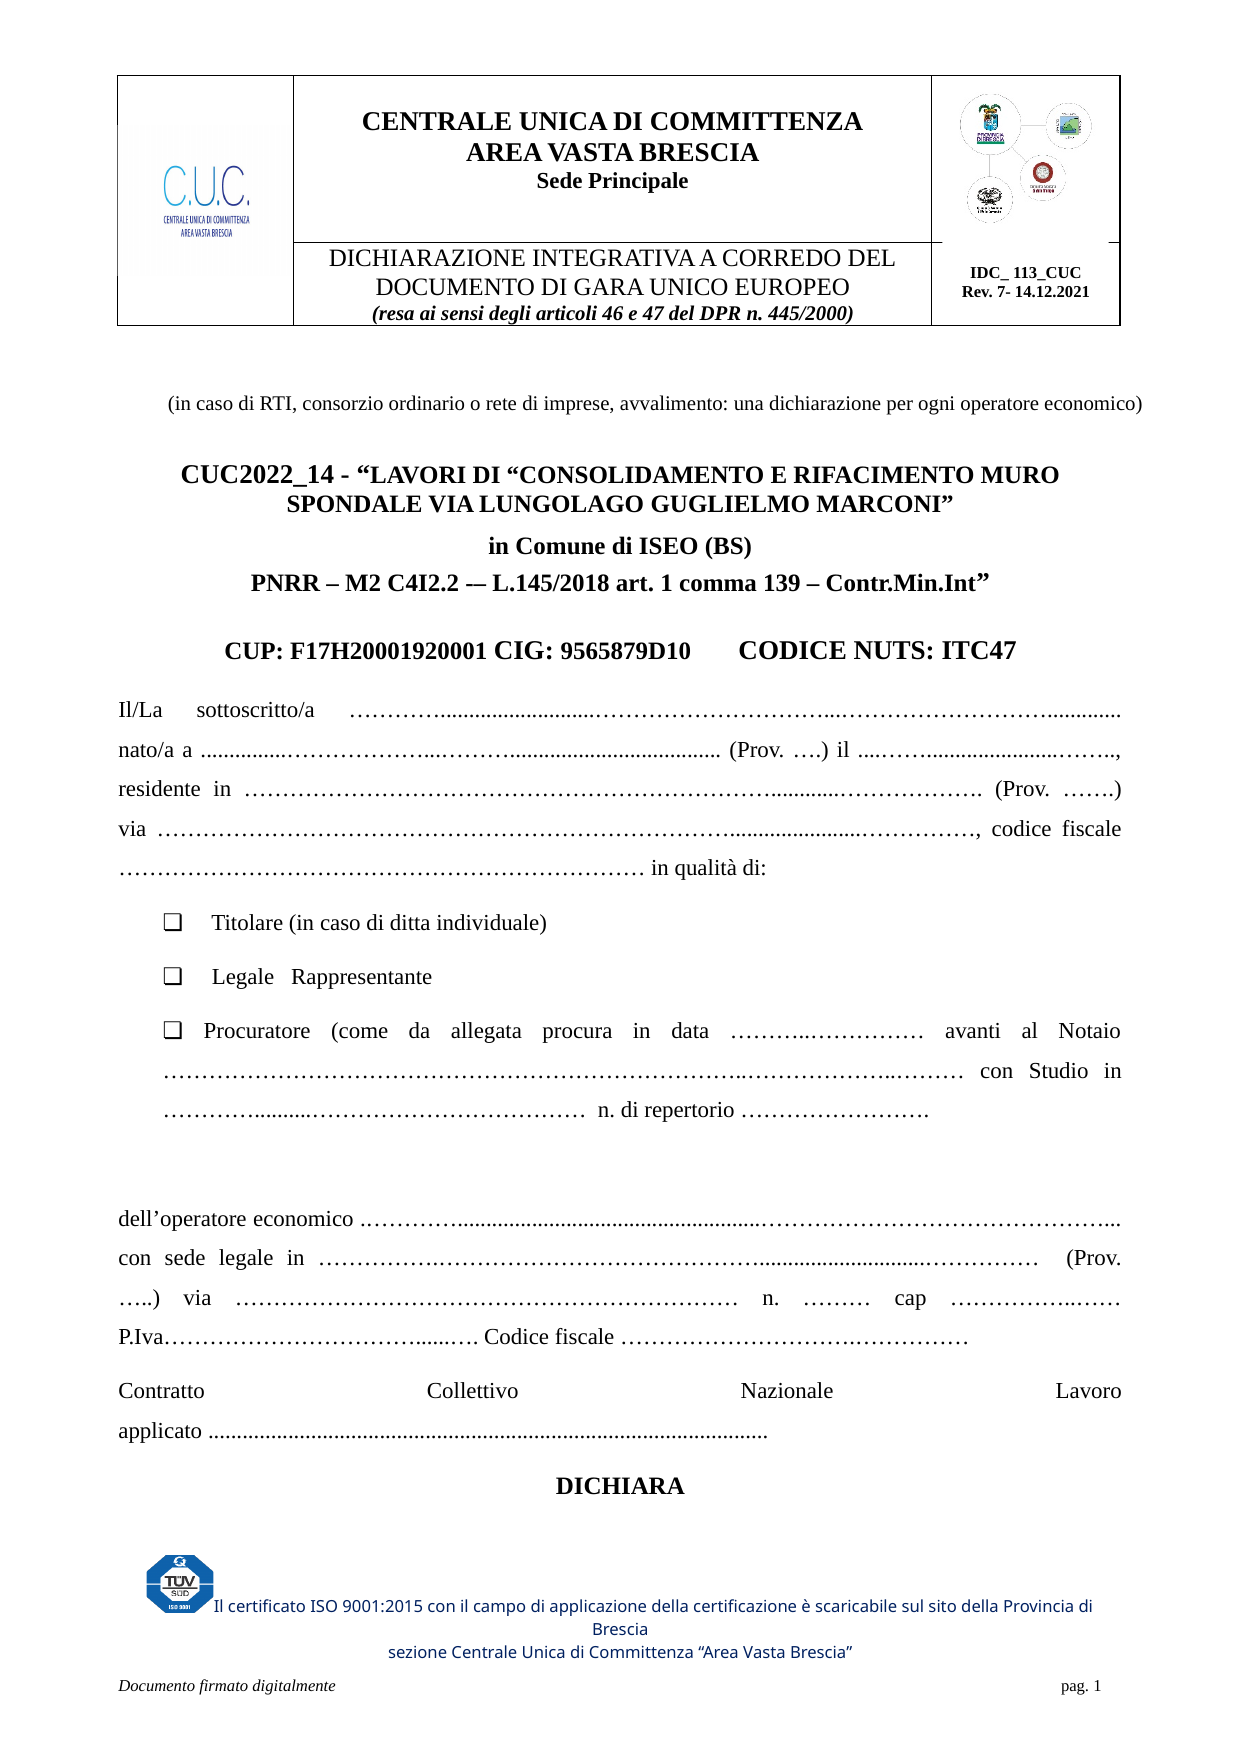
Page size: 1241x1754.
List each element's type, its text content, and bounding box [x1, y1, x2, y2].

table_header [118, 76, 293, 325]
table_header [1109, 76, 1119, 242]
table_cell DICHIARAZIONE INTEGRATIVA A CORREDO DEL DOCUMENTO DI GARA UNICO EUROPEO (resa ai sensi degli articoli 46 e 47 del DPR n. 445/2000) [294, 243, 931, 325]
picture [146, 1555, 214, 1613]
text CUC2022_14 - “LAVORI DI “CONSOLIDAMENTO E RIFACIMENTO MURO SPONDALE VIA LUNGOLAGO GUGLIELMO MARCONI” [118, 458, 1122, 518]
text in Comune di ISEO (BS) [118, 531, 1122, 559]
text ❏ Titolare (in caso di ditta individuale) [162, 909, 1122, 935]
table_header [932, 76, 942, 242]
picture [117, 125, 292, 276]
text DICHIARA [118, 1471, 1122, 1500]
text PNRR – M2 C4I2.2 -– L.145/2018 art. 1 comma 139 – Contr.Min.Int” [118, 566, 1122, 597]
picture [942, 76, 1109, 243]
text Contratto Collettivo Nazionale Lavoro applicato .................................................................................................. [118, 1377, 1122, 1443]
text ❏ Legale Rappresentante [162, 963, 1122, 989]
text CUP: F17H20001920001 CIG: 9565879D10 CODICE NUTS: ITC47 [118, 634, 1123, 665]
text ❏ Procuratore (come da allegata procura in data ………..…………… avanti al Notaio …………………………………………………………………..………………..……… con Studio in …………..........……………………………… n. di repertorio ……………………. [162, 1017, 1122, 1123]
text Il/La sottoscritto/a …………...........................…………………………...………………………............. nato/a a ...............………………...………..................................... (Prov. ….) il ....…….......................…….., residente in ……………………………………………………………............………………. (Prov. …….) via ………………………………………………………………….......................……………, codice fiscale …………………………………………………………… in qualità di: [118, 697, 1122, 881]
text (in caso di RTI, consorzio ordinario o rete di imprese, avvalimento: una dichiarazione per ogni operatore economico) [118, 391, 1192, 415]
table_header CENTRALE UNICA DI COMMITTENZA AREA VASTA BRESCIA Sede Principale [294, 76, 931, 242]
text dell’operatore economico .………….....................................................………………………………………... con sede legale in …………….…………………………………….............................…………… (Prov. …..) via ………………………………………………………… n. ……… cap ……………..…… P.Iva……………………………......…. Codice fiscale ………………………….…………… [118, 1205, 1122, 1349]
table_cell IDC_ 113_CUC Rev. 7- 14.12.2021 [932, 243, 1119, 325]
